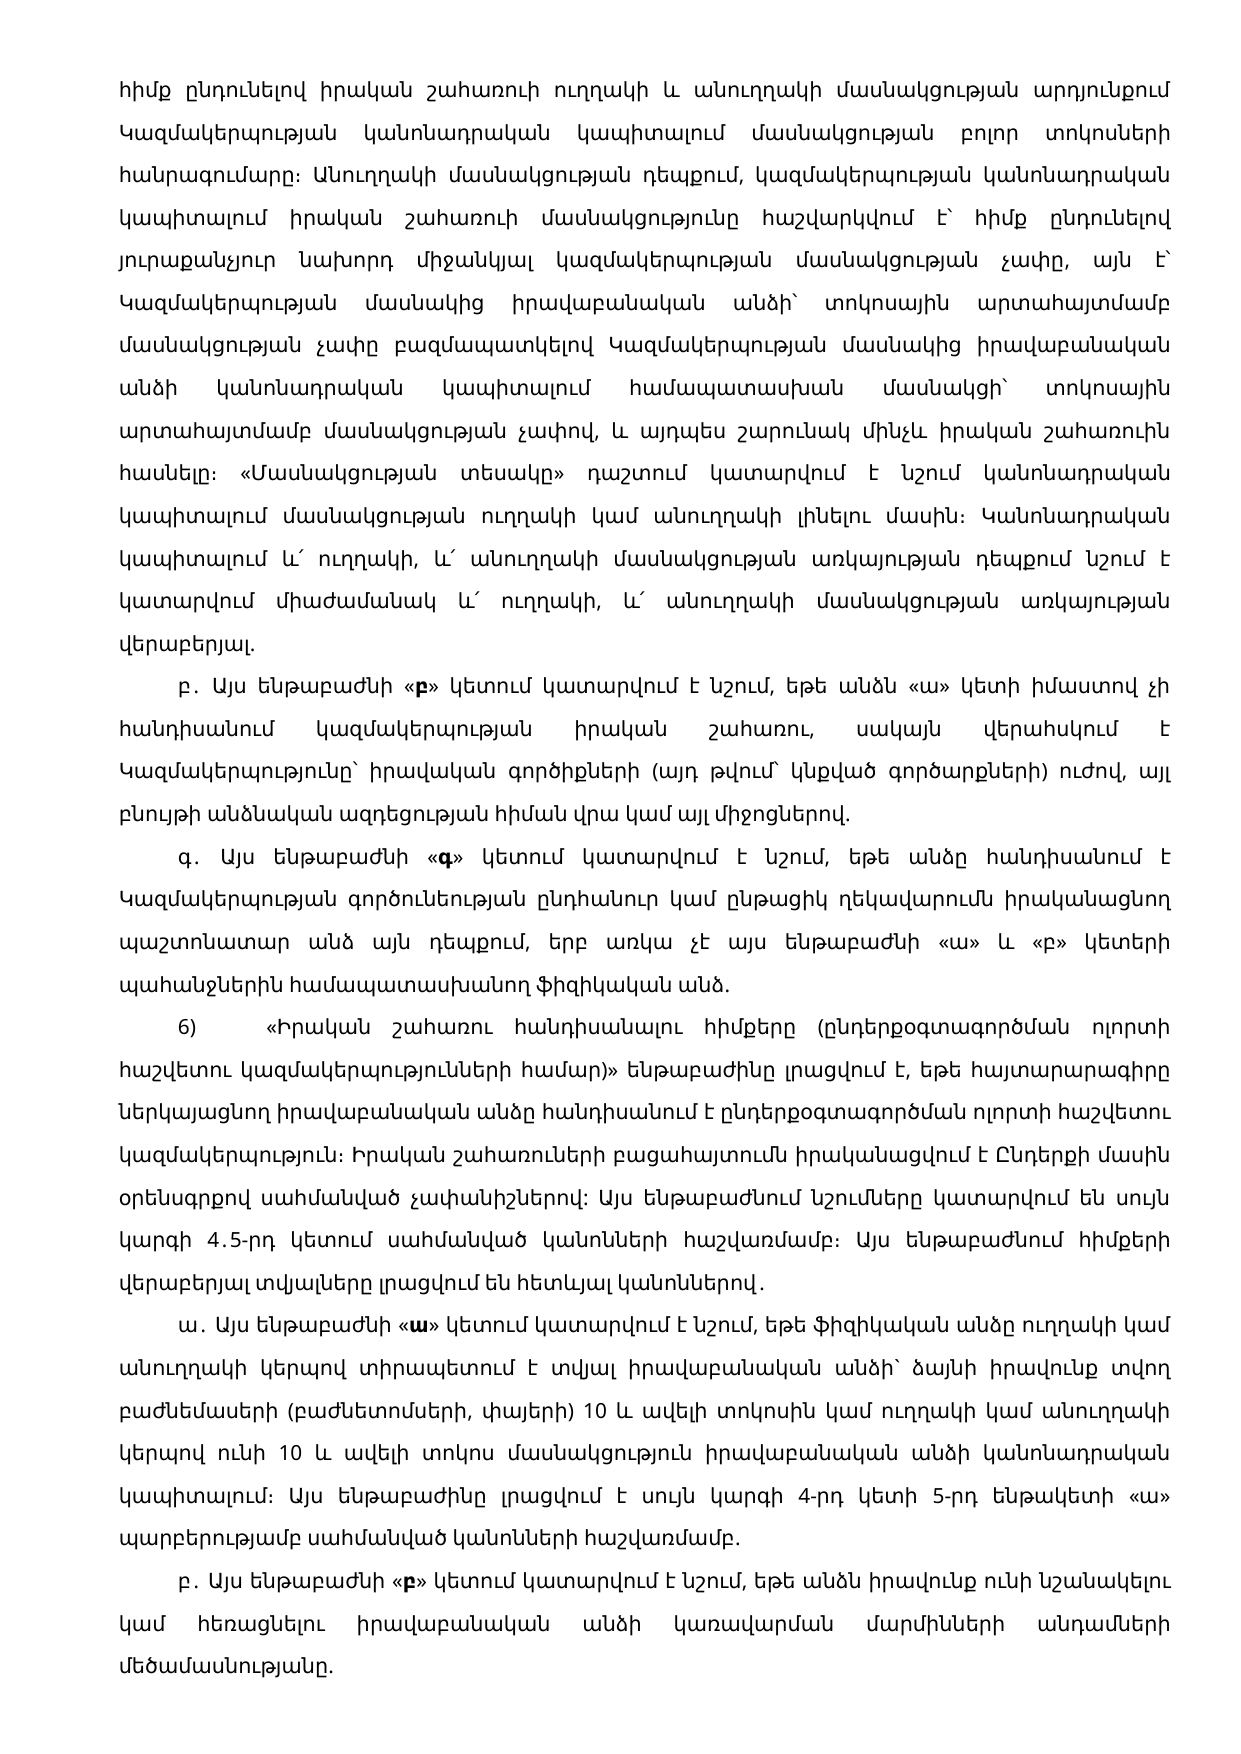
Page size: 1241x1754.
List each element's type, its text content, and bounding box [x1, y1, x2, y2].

list «Իրական շահառու հանդիսանալու հիմքերը (ընդերքօգտագործման ոլորտի հաշվետու կազմակերպությունների համար)» ենթաբաժինը լրացվում է, եթե հայտարարագիրը ներկայացնող իրավաբանական անձը հանդիսանում է ընդերքօգտագործման ոլորտի հաշվետու կազմակերպություն։ Իրական շահառուների բացահայտումն իրականացվում է Ընդերքի մասին օրենսգրքով սահմանված չափանիշներով: Այս ենթաբաժնում նշումները կատարվում են սույն կարգի 4․5-րդ կետում սահմանված կանոնների հաշվառմամբ։ Այս ենթաբաժնում հիմքերի վերաբերյալ տվյալները լրացվում են հետևյալ կանոններով․ [118, 1012, 1171, 1296]
text ա․ Այս ենթաբաժնի «ա» կետում կատարվում է նշում, եթե ֆիզիկական անձը ուղղակի կամ անուղղակի կերպով տիրապետում է տվյալ իրավաբանական անձի` ձայնի իրավունք տվող բաժնեմասերի (բաժնետոմսերի, փայերի) 10 և ավելի տոկոսին կամ ուղղակի կամ անուղղակի կերպով ունի 10 և ավելի տոկոս մասնակցություն իրավաբանական անձի կանոնադրական կապիտալում։ Այս ենթաբաժինը լրացվում է սույն կարգի 4-րդ կետի 5-րդ ենթակետի «ա» պարբերությամբ սահմանված կանոնների հաշվառմամբ. [118, 1311, 1171, 1552]
text գ․ Այս ենթաբաժնի «գ» կետում կատարվում է նշում, եթե անձը հանդիսանում է Կազմակերպության գործունեության ընդհանուր կամ ընթացիկ ղեկավարումն իրականացնող պաշտոնատար անձ այն դեպքում, երբ առկա չէ այս ենթաբաժնի «ա» և «բ» կետերի պահանջներին համապատասխանող ֆիզիկական անձ. [118, 842, 1171, 998]
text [118, 75, 1171, 657]
text բ․ Այս ենթաբաժնի «բ» կետում կատարվում է նշում, եթե անձն «ա» կետի իմաստով չի հանդիսանում կազմակերպության իրական շահառու, սակայն վերահսկում է Կազմակերպությունը՝ իրավական գործիքների (այդ թվում՝ կնքված գործարքների) ուժով, այլ բնույթի անձնական ազդեցության հիման վրա կամ այլ միջոցներով. [118, 671, 1171, 828]
text բ․ Այս ենթաբաժնի «բ» կետում կատարվում է նշում, եթե անձն իրավունք ունի նշանակելու կամ հեռացնելու իրավաբանական անձի կառավարման մարմինների անդամների մեծամասնությանը. [118, 1566, 1171, 1680]
